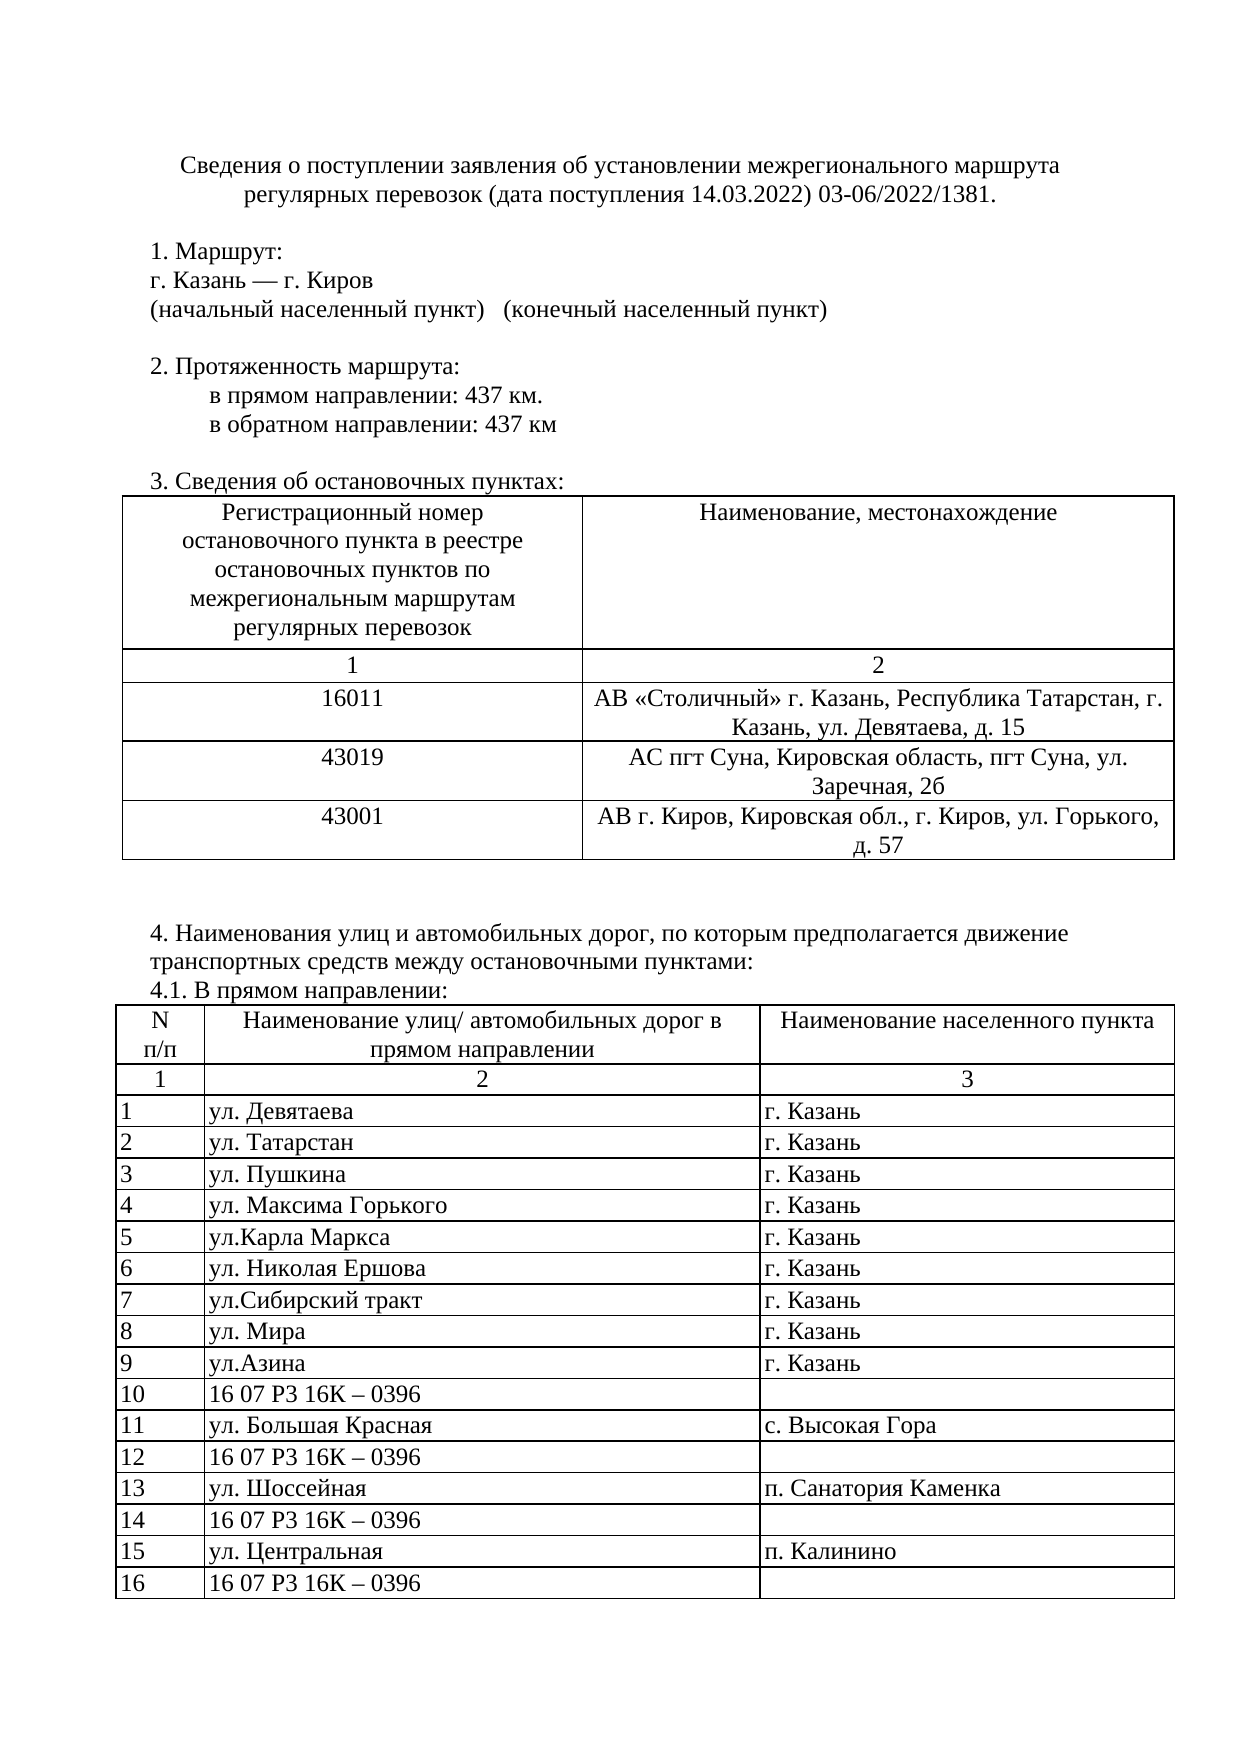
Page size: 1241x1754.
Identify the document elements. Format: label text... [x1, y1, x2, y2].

table_cell 4 [117, 1190, 204, 1220]
table_cell г. Казань [761, 1253, 1174, 1283]
table_cell ул. Шоссейная [205, 1473, 759, 1503]
table_cell г. Казань [761, 1190, 1174, 1220]
table_cell г. Казань [761, 1348, 1174, 1377]
table_cell г. Казань [761, 1222, 1174, 1252]
text Сведения о поступлении заявления об установлении межрегионального маршрута регулярных перевозок (дата поступления 14.03.2022) 03-06/2022/1381. [150, 150, 1090, 207]
table_cell г. Казань [761, 1096, 1174, 1126]
table_cell 7 [117, 1285, 204, 1314]
table_cell [761, 1505, 1174, 1535]
table_cell 3 [761, 1065, 1174, 1094]
table_cell 43001 [123, 801, 582, 858]
table_cell 1 [123, 650, 582, 681]
table_cell п. Санатория Каменка [761, 1473, 1174, 1503]
text 2. Протяженность маршрута: [150, 351, 1090, 380]
table_cell [761, 1568, 1174, 1598]
table_cell АС пгт Суна, Кировская область, пгт Суна, ул. Заречная, 2б [583, 742, 1173, 799]
table_cell 12 [117, 1442, 204, 1472]
table_cell ул. Николая Ершова [205, 1253, 759, 1283]
text 1. Маршрут: [150, 236, 1090, 265]
table_cell ул.Азина [205, 1348, 759, 1377]
table_cell 2 [205, 1065, 759, 1094]
table_header N п/п [117, 1006, 204, 1063]
table_cell АВ «Столичный» г. Казань, Республика Татарстан, г. Казань, ул. Девятаева, д. 15 [583, 683, 1173, 740]
table_cell 2 [583, 650, 1173, 681]
text г. Казань — г. Киров [150, 265, 1090, 294]
table_cell ул. Большая Красная [205, 1411, 759, 1440]
table_cell 2 [117, 1127, 204, 1157]
table_cell г. Казань [761, 1127, 1174, 1157]
text в обратном направлении: 437 км [150, 409, 1090, 437]
table_cell ул. Мира [205, 1316, 759, 1346]
table_cell п. Калинино [761, 1536, 1174, 1566]
table_cell 11 [117, 1411, 204, 1440]
table_cell 5 [117, 1222, 204, 1252]
table_header Наименование улиц/ автомобильных дорог в прямом направлении [205, 1006, 759, 1063]
table_cell с. Высокая Гора [761, 1411, 1174, 1440]
table_cell ул. Максима Горького [205, 1190, 759, 1220]
table_cell 10 [117, 1379, 204, 1409]
text (начальный населенный пункт) (конечный населенный пункт) [150, 294, 1090, 322]
table_cell [761, 1379, 1174, 1409]
table_header Регистрационный номер остановочного пункта в реестре остановочных пунктов по межрегиональным маршрутам регулярных перевозок [123, 497, 582, 648]
table_cell 16011 [123, 683, 582, 740]
table_cell 1 [117, 1065, 204, 1094]
table_cell ул.Сибирский тракт [205, 1285, 759, 1314]
table_cell 15 [117, 1536, 204, 1566]
table_cell ул.Карла Маркса [205, 1222, 759, 1252]
table_cell 13 [117, 1473, 204, 1503]
table_cell 16 07 Р3 16К – 0396 [205, 1442, 759, 1472]
table_cell ул. Татарстан [205, 1127, 759, 1157]
text 4.1. В прямом направлении: [150, 975, 1090, 1004]
table_header Наименование, местонахождение [583, 497, 1173, 648]
table_cell 43019 [123, 742, 582, 799]
table_cell 8 [117, 1316, 204, 1346]
table_cell ул. Пушкина [205, 1159, 759, 1189]
table_cell ул. Центральная [205, 1536, 759, 1566]
text 3. Сведения об остановочных пунктах: [150, 466, 1090, 495]
table_cell 14 [117, 1505, 204, 1535]
table_cell 6 [117, 1253, 204, 1283]
table_header Наименование населенного пункта [761, 1006, 1174, 1063]
table_cell 1 [117, 1096, 204, 1126]
text 4. Наименования улиц и автомобильных дорог, по которым предполагается движение транспортных средств между остановочными пунктами: [150, 918, 1090, 975]
table_cell ул. Девятаева [205, 1096, 759, 1126]
table_cell АВ г. Киров, Кировская обл., г. Киров, ул. Горького, д. 57 [583, 801, 1173, 858]
table_cell 16 [117, 1568, 204, 1598]
table_cell 16 07 Р3 16К – 0396 [205, 1505, 759, 1535]
table_cell 3 [117, 1159, 204, 1189]
table_cell г. Казань [761, 1159, 1174, 1189]
table_cell 9 [117, 1348, 204, 1377]
table_cell 16 07 Р3 16К – 0396 [205, 1568, 759, 1598]
table_cell г. Казань [761, 1316, 1174, 1346]
table_cell г. Казань [761, 1285, 1174, 1314]
table_cell [761, 1442, 1174, 1472]
table_cell 16 07 Р3 16К – 0396 [205, 1379, 759, 1409]
text в прямом направлении: 437 км. [150, 380, 1090, 409]
